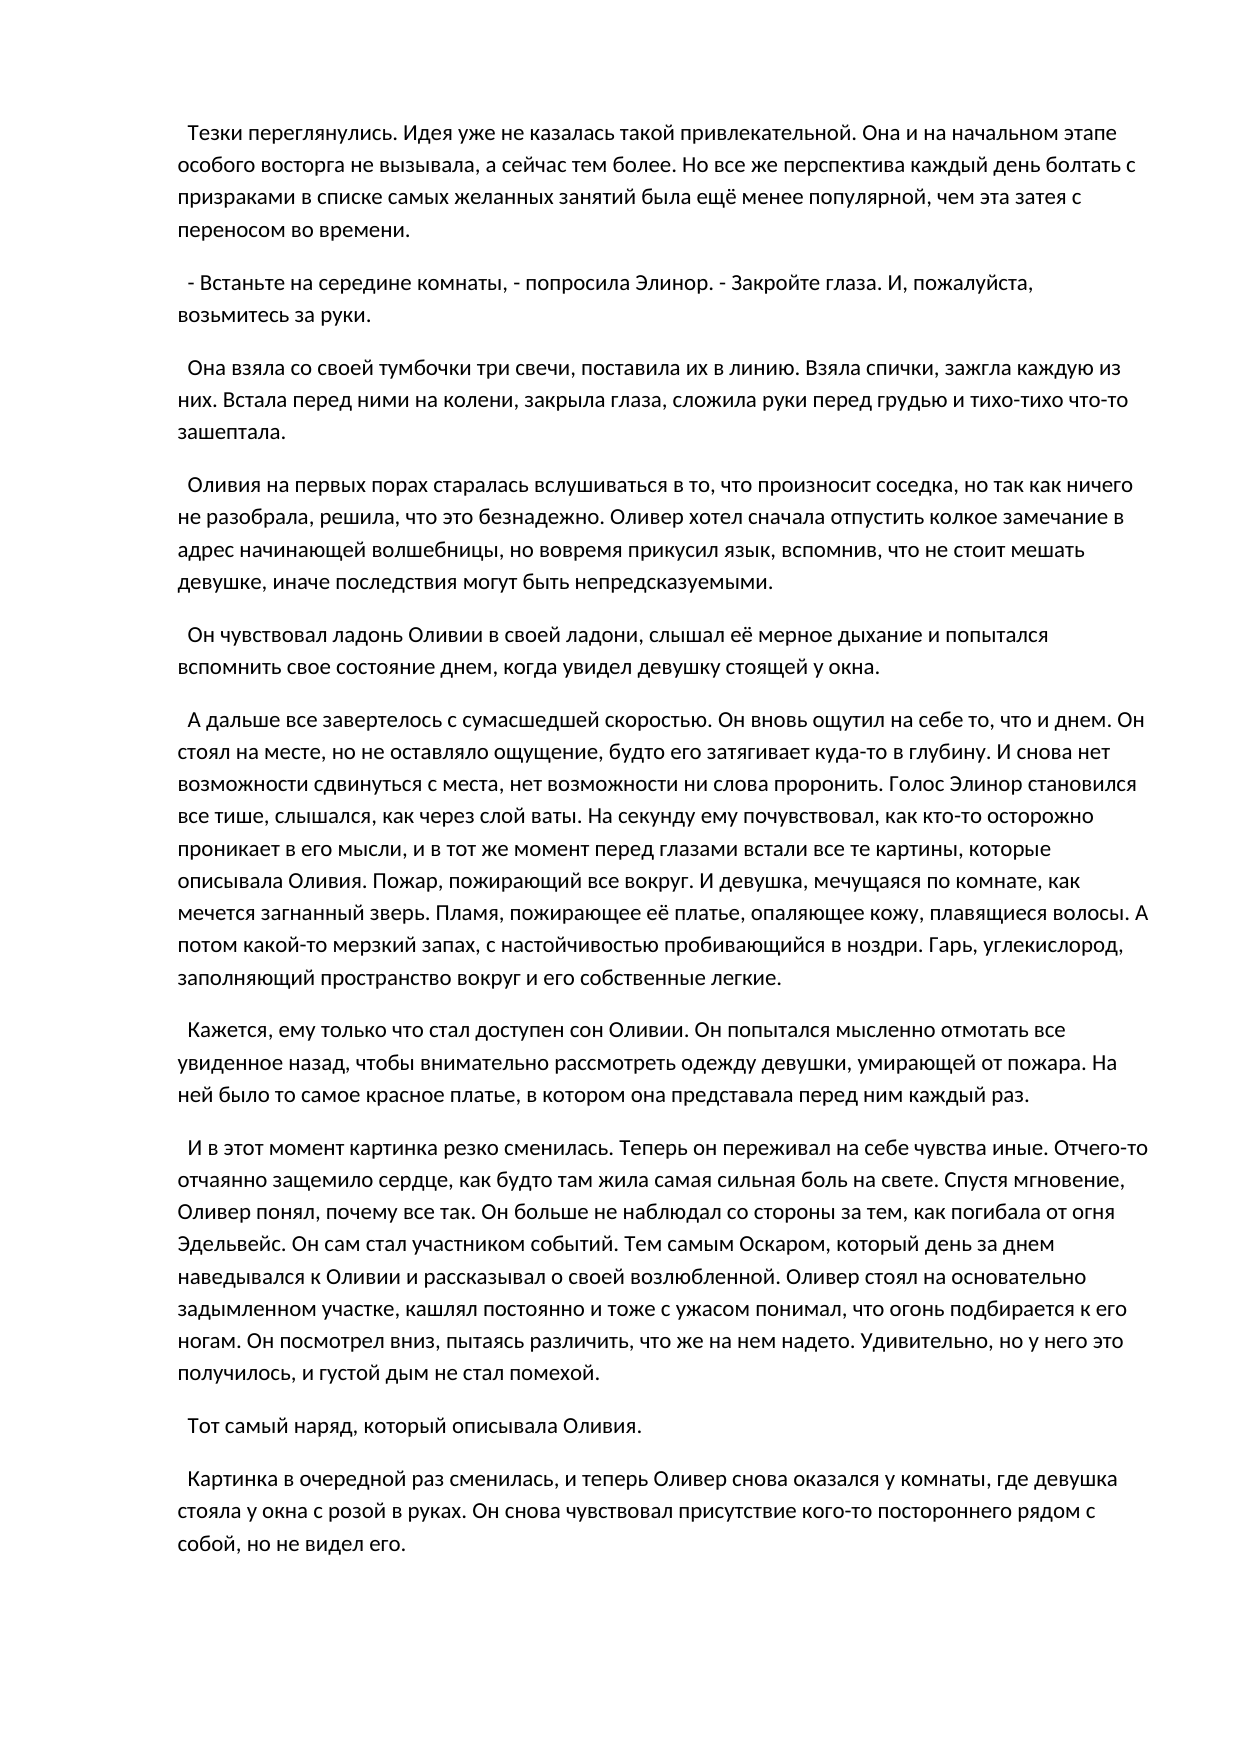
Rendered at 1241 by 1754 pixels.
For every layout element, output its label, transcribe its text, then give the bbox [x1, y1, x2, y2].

text Тезки переглянулись. Идея уже не казалась такой привлекательной. Она и на начальном этапе особого восторга не вызывала, а сейчас тем более. Но все же перспектива каждый день болтать с призраками в списке самых желанных занятий была ещё менее популярной, чем эта затея с переносом во времени. [177, 118, 1152, 243]
text И в этот момент картинка резко сменилась. Теперь он переживал на себе чувства иные. Отчего-то отчаянно защемило сердце, как будто там жила самая сильная боль на свете. Спустя мгновение, Оливер понял, почему все так. Он больше не наблюдал со стороны за тем, как погибала от огня Эдельвейс. Он сам стал участником событий. Тем самым Оскаром, который день за днем наведывался к Оливии и рассказывал о своей возлюбленной. Оливер стоял на основательно задымленном участке, кашлял постоянно и тоже с ужасом понимал, что огонь подбирается к его ногам. Он посмотрел вниз, пытаясь различить, что же на нем надето. Удивительно, но у него это получилось, и густой дым не стал помехой. [177, 1133, 1152, 1386]
text - Встаньте на середине комнаты, - попросила Элинор. - Закройте глаза. И, пожалуйста, возьмитесь за руки. [177, 268, 1152, 328]
text А дальше все завертелось с сумасшедшей скоростью. Он вновь ощутил на себе то, что и днем. Он стоял на месте, но не оставляло ощущение, будто его затягивает куда-то в глубину. И снова нет возможности сдвинуться с места, нет возможности ни слова проронить. Голос Элинор становился все тише, слышался, как через слой ваты. На секунду ему почувствовал, как кто-то осторожно проникает в его мысли, и в тот же момент перед глазами встали все те картины, которые описывала Оливия. Пожар, пожирающий все вокруг. И девушка, мечущаяся по комнате, как мечется загнанный зверь. Пламя, пожирающее её платье, опаляющее кожу, плавящиеся волосы. А потом какой-то мерзкий запах, с настойчивостью пробивающийся в ноздри. Гарь, углекислород, заполняющий пространство вокруг и его собственные легкие. [177, 705, 1152, 991]
text Тот самый наряд, который описывала Оливия. [177, 1411, 1152, 1439]
text Он чувствовал ладонь Оливии в своей ладони, слышал её мерное дыхание и попытался вспомнить свое состояние днем, когда увидел девушку стоящей у окна. [177, 620, 1152, 680]
text Оливия на первых порах старалась вслушиваться в то, что произносит соседка, но так как ничего не разобрала, решила, что это безнадежно. Оливер хотел сначала отпустить колкое замечание в адрес начинающей волшебницы, но вовремя прикусил язык, вспомнив, что не стоит мешать девушке, иначе последствия могут быть непредсказуемыми. [177, 470, 1152, 595]
text Она взяла со своей тумбочки три свечи, поставила их в линию. Взяла спички, зажгла каждую из них. Встала перед ними на колени, закрыла глаза, сложила руки перед грудью и тихо-тихо что-то зашептала. [177, 353, 1152, 445]
text Кажется, ему только что стал доступен сон Оливии. Он попытался мысленно отмотать все увиденное назад, чтобы внимательно рассмотреть одежду девушки, умирающей от пожара. На ней было то самое красное платье, в котором она представала перед ним каждый раз. [177, 1016, 1152, 1108]
text Картинка в очередной раз сменилась, и теперь Оливер снова оказался у комнаты, где девушка стояла у окна с розой в руках. Он снова чувствовал присутствие кого-то постороннего рядом с собой, но не видел его. [177, 1464, 1152, 1557]
